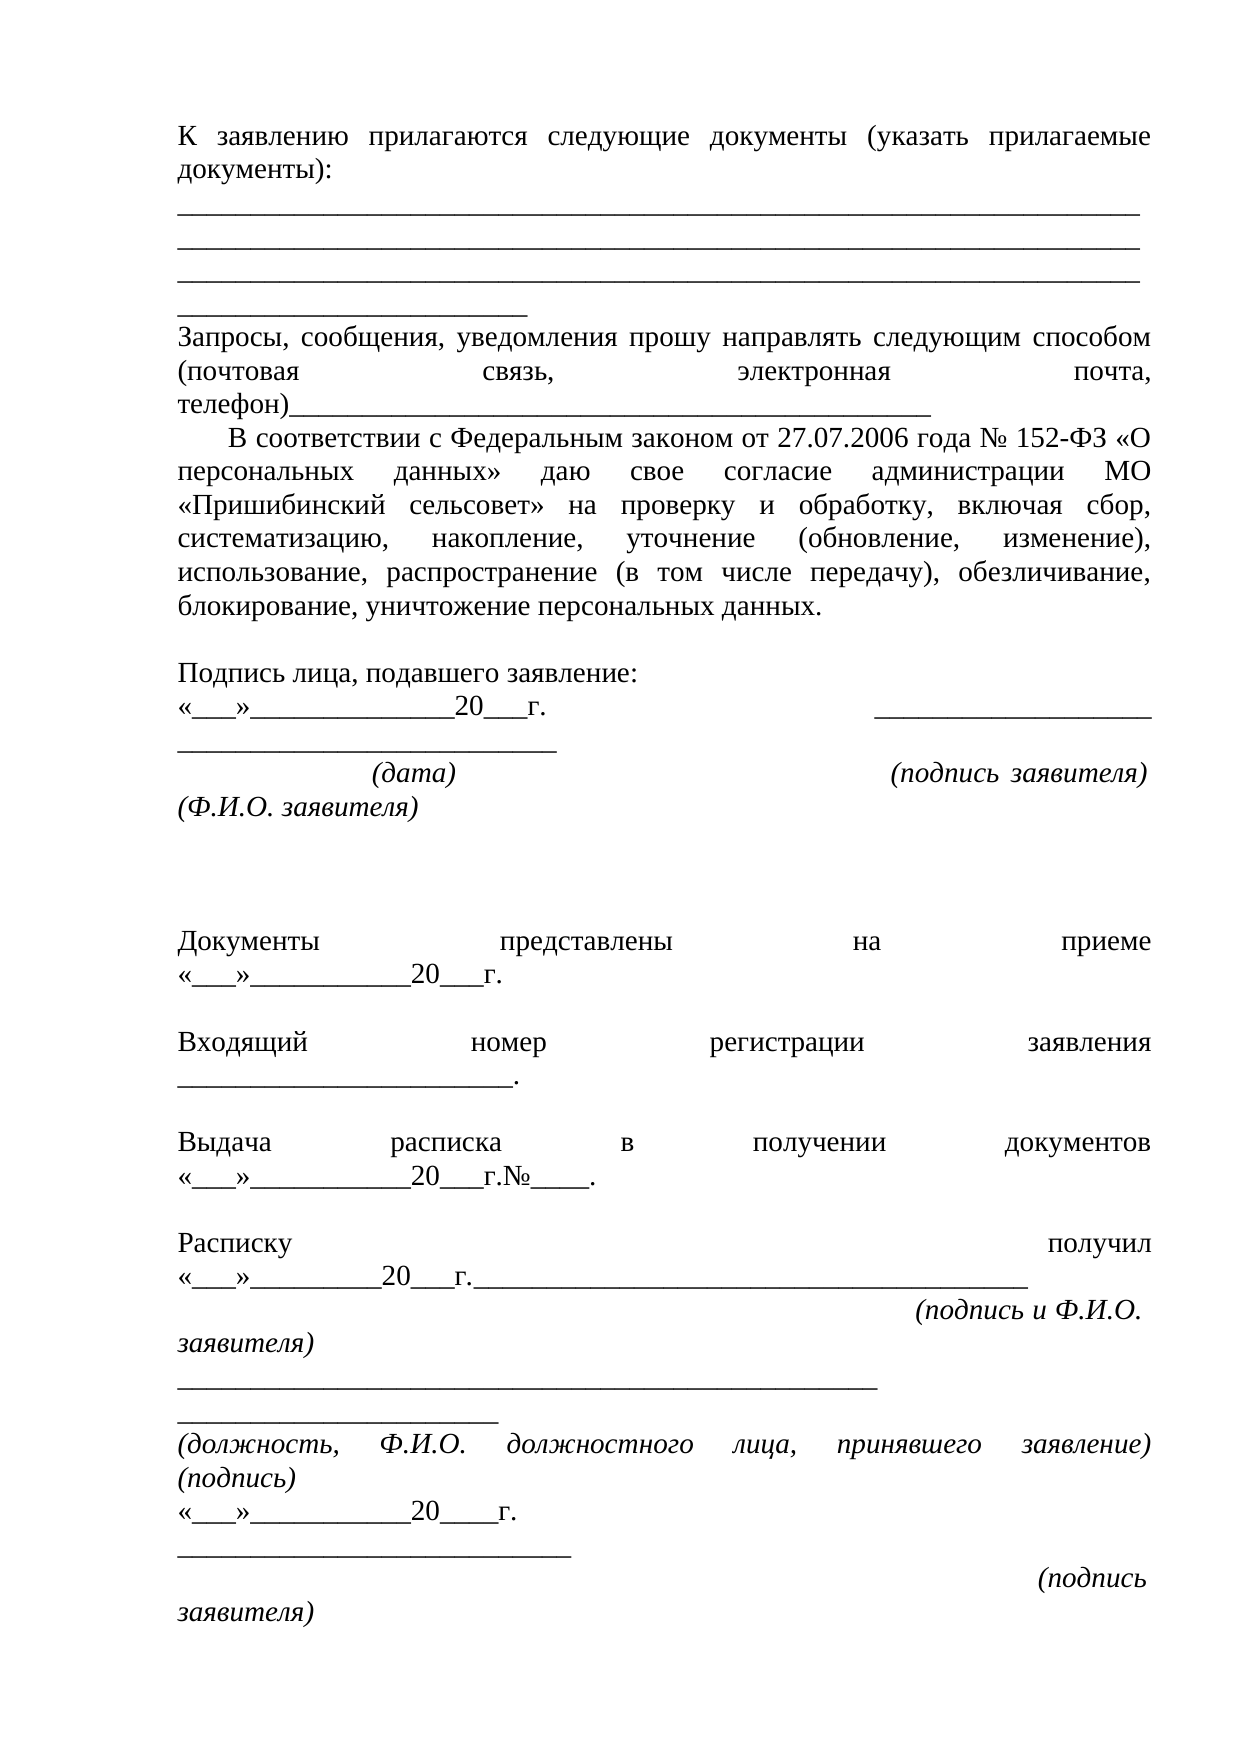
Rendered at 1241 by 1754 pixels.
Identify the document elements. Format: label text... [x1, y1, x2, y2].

text «___»___________20____г. ___________________________ [177, 1493, 1152, 1560]
text Документы представлены на приеме «___»___________20___г. [177, 923, 1152, 990]
text ________________________________________________ ______________________ [177, 1359, 1152, 1426]
text (дата) (подпись заявителя) (Ф.И.О. заявителя) [177, 755, 1152, 822]
text В соответствии с Федеральным законом от 27.07.2006 года № 152-ФЗ «О персональных данных» даю свое согласие администрации МО «Пришибинский сельсовет» на проверку и обработку, включая сбор, систематизацию, накопление, уточнение (обновление, изменение), использование, распространение (в том числе передачу), обезличивание, блокирование, уничтожение персональных данных. [177, 420, 1152, 621]
text Запросы, сообщения, уведомления прошу направлять следующим способом (почтовая связь, электронная почта, телефон)____________________________________________ [177, 319, 1152, 420]
text «___»______________20___г. ___________________ __________________________ [177, 688, 1152, 755]
text ______________________________________________________________________________________________________________________________________________________________________________________________________________________________ [177, 185, 1152, 319]
text Выдача расписка в получении документов «___»___________20___г.№____. [177, 1124, 1152, 1191]
text Расписку получил «___»_________20___г.______________________________________ [177, 1225, 1152, 1292]
text (подпись заявителя) [177, 1560, 1152, 1627]
text Подпись лица, подавшего заявление: [177, 655, 1152, 688]
text К заявлению прилагаются следующие документы (указать прилагаемые документы): [177, 118, 1152, 185]
text (должность, Ф.И.О. должностного лица, принявшего заявление) (подпись) [177, 1426, 1152, 1493]
text Входящий номер регистрации заявления _______________________. [177, 1024, 1152, 1091]
text (подпись и Ф.И.О. заявителя) [177, 1292, 1152, 1359]
